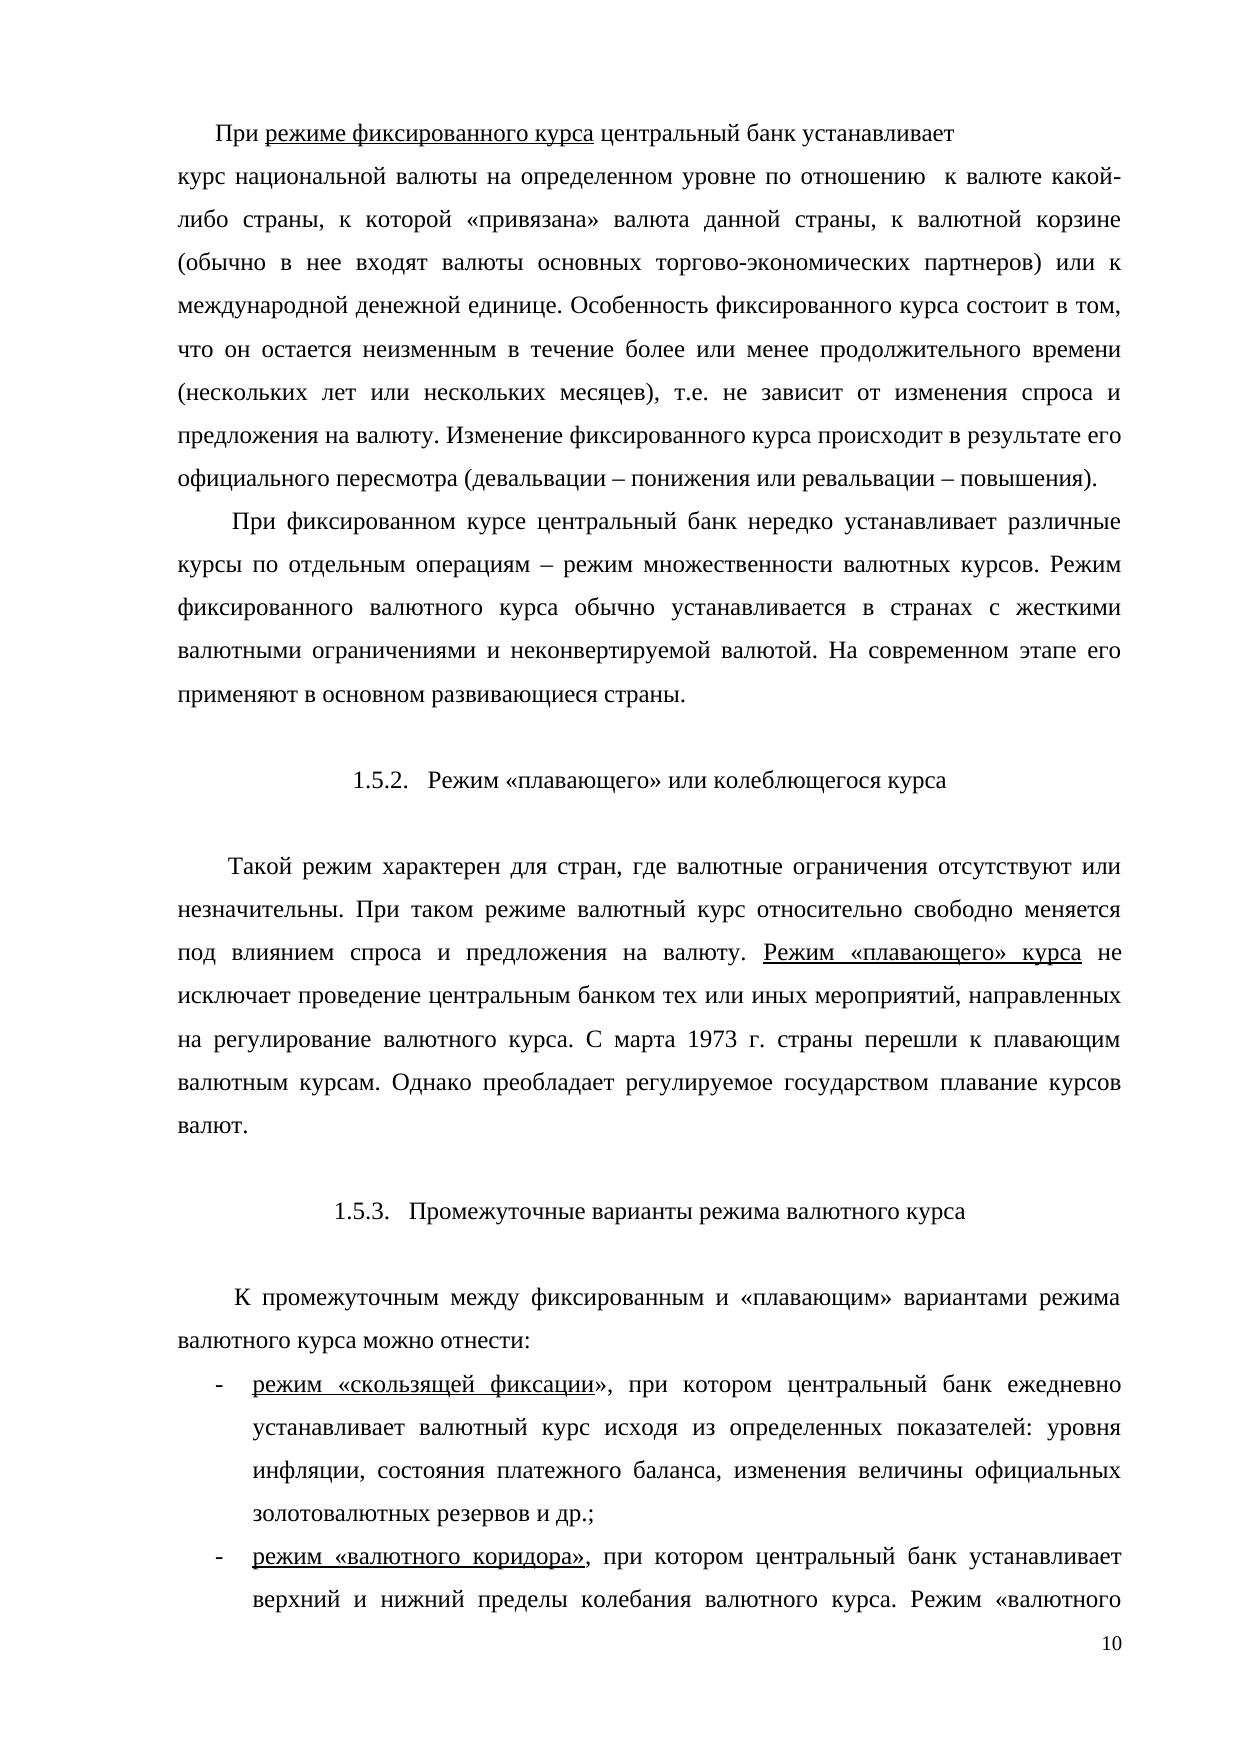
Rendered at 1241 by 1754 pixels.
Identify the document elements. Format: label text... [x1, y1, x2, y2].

subtitle курс национальной валюты на определенном уровне по отношению к валюте какой-либо страны, к которой «привязана» валюта данной страны, к валютной корзине (обычно в нее входят валюты основных торгово-экономических партнеров) или к международной денежной единице. Особенность фиксированного курса состоит в том, что он остается неизменным в течение более или менее продолжительного времени (нескольких лет или нескольких месяцев), т.е. не зависит от изменения спроса и предложения на валюту. Изменение фиксированного курса происходит в результате его официального пересмотра (девальвации – понижения или ревальвации – повышения). [177, 161, 1122, 492]
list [215, 1541, 1122, 1613]
text Такой режим характерен для стран, где валютные ограничения отсутствуют или незначительны. При таком режиме валютный курс относительно свободно меняется под влиянием спроса и предложения на валюту. Режим «плавающего» курса не исключает проведение центральным банком тех или иных мероприятий, направленных на регулирование валютного курса. С марта . страны перешли к плавающим валютным курсам. Однако преобладает регулируемое государством плавание курсов валют. [177, 851, 1122, 1139]
text При фиксированном курсе центральный банк нередко устанавливает различные курсы по отдельным операциям – режим множественности валютных курсов. Режим фиксированного валютного курса обычно устанавливается в странах с жесткими валютными ограничениями и неконвертируемой валютой. На современном этапе его применяют в основном развивающиеся страны. [177, 506, 1122, 707]
list Режим «плавающего» или колеблющегося курса [177, 765, 1122, 794]
list режим «скользящей фиксации», при котором центральный банк ежедневно устанавливает валютный курс исходя из определенных показателей: уровня инфляции, состояния платежного баланса, изменения величины официальных золотовалютных резервов и др.; [215, 1369, 1122, 1527]
subtitle При режиме фиксированного курса центральный банк устанавливает [215, 118, 1122, 147]
text К промежуточным между фиксированным и «плавающим» вариантами режима валютного курса можно отнести: [177, 1282, 1122, 1354]
list Промежуточные варианты режима валютного курса [177, 1196, 1122, 1225]
